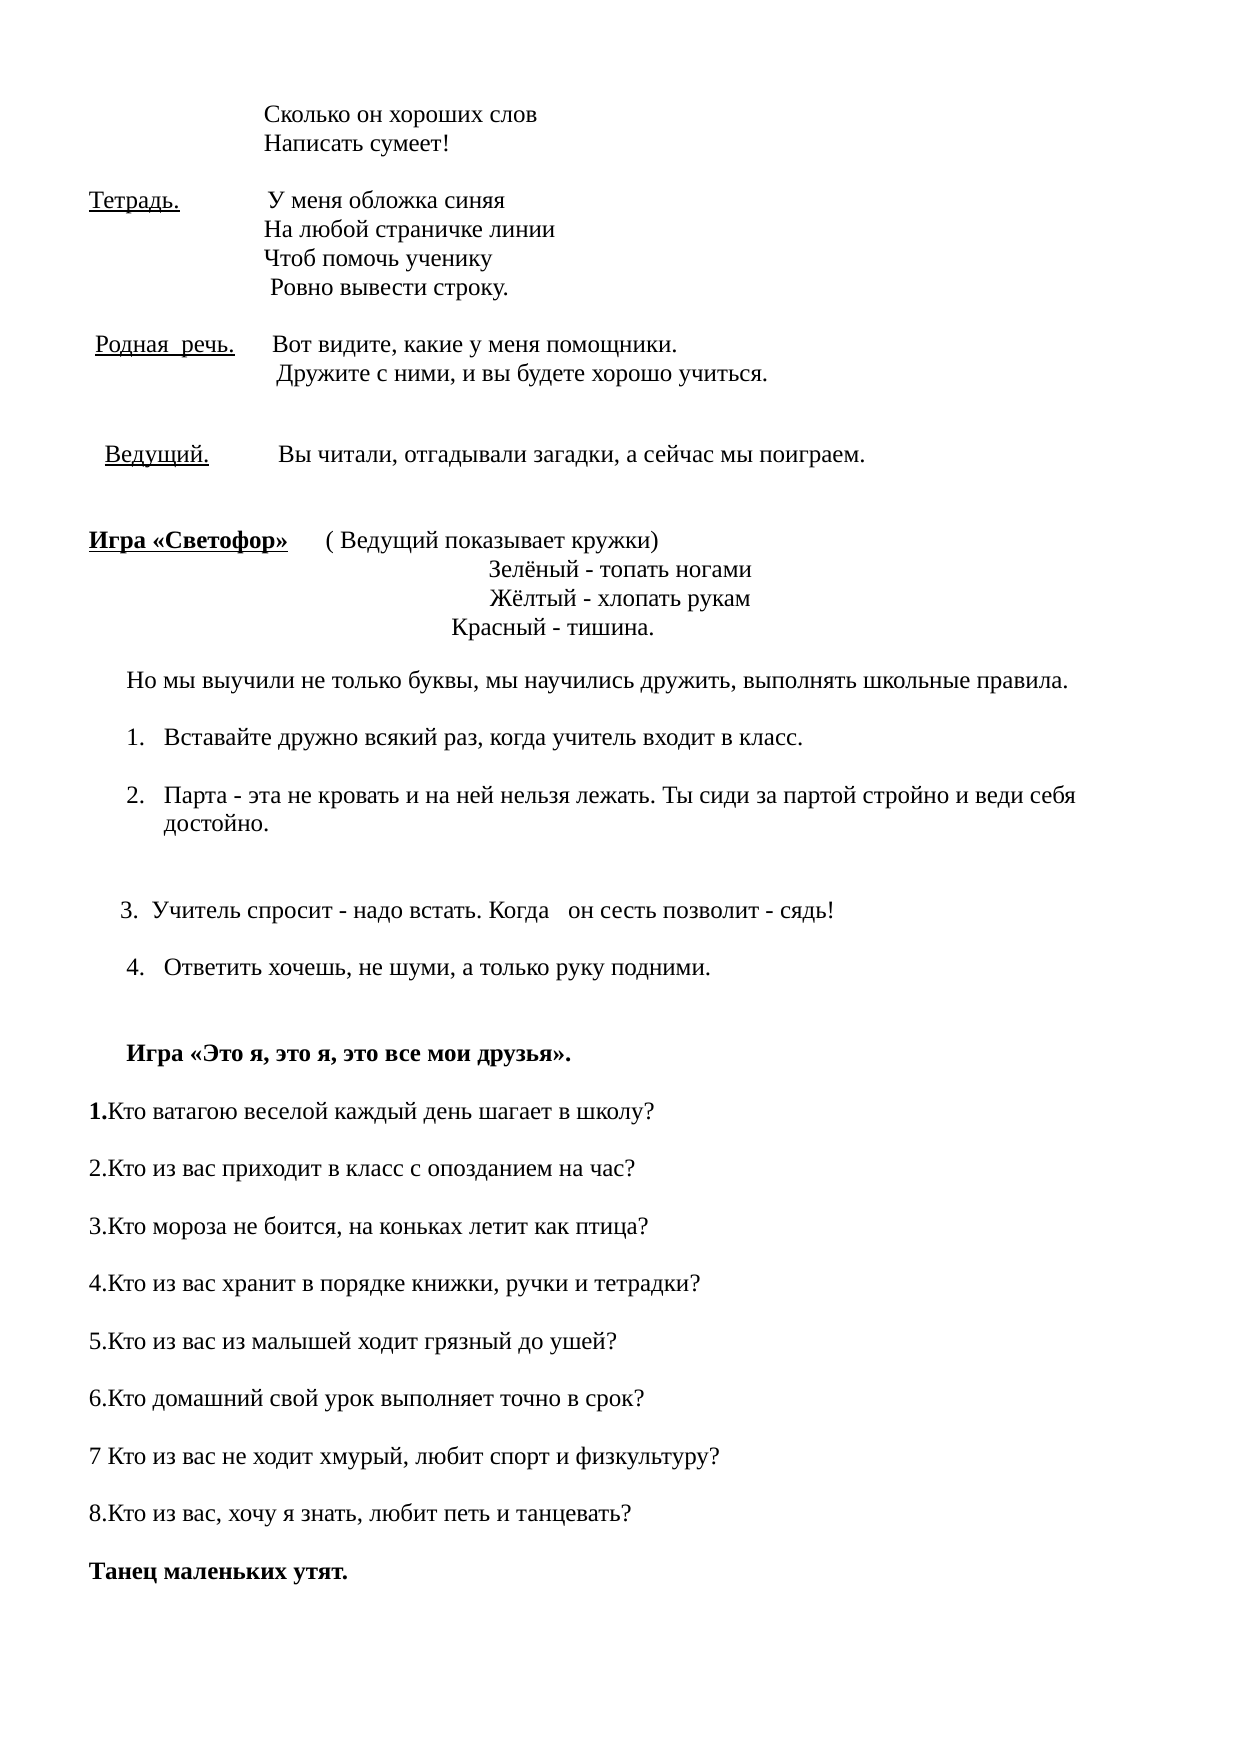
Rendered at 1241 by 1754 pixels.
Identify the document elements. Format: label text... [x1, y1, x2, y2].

text 8.Кто из вас, хочу я знать, любит петь и танцевать? [89, 1498, 1152, 1527]
text Красный - тишина. [89, 612, 1152, 641]
text Сколько он хороших слов [89, 99, 1152, 128]
text На любой страничке линии [89, 214, 1152, 243]
text Жёлтый - хлопать рукам [89, 583, 1152, 612]
text Игра «Это я, это я, это все мои друзья». [126, 1038, 1152, 1067]
text Написать сумеет! [89, 128, 1152, 157]
text Зелёный - топать ногами [89, 554, 1152, 583]
text Дружите с ними, и вы будете хорошо учиться. [89, 358, 1152, 387]
text Игра «Светофор» ( Ведущий показывает кружки) [89, 526, 1152, 554]
text Ведущий. Вы читали, отгадывали загадки, а сейчас мы поиграем. [89, 439, 1152, 468]
text Ровно вывести строку. [89, 272, 1152, 300]
text 6.Кто домашний свой урок выполняет точно в срок? [89, 1383, 1152, 1412]
text Но мы выучили не только буквы, мы научились дружить, выполнять школьные правила. [89, 665, 1152, 693]
text 1.Кто ватагою веселой каждый день шагает в школу? [89, 1096, 1152, 1125]
text 5.Кто из вас из малышей ходит грязный до ушей? [89, 1326, 1152, 1355]
text 4.Кто из вас хранит в порядке книжки, ручки и тетрадки? [89, 1268, 1152, 1297]
text Родная речь. Вот видите, какие у меня помощники. [89, 329, 1152, 358]
text 2.Кто из вас приходит в класс с опозданием на час? [89, 1153, 1152, 1182]
text Танец маленьких утят. [89, 1556, 1152, 1585]
list Ответить хочешь, не шуми, а только руку подними. [126, 952, 1152, 981]
list Вставайте дружно всякий раз, когда учитель входит в класс. [126, 722, 1152, 751]
text 3. Учитель спросит - надо встать. Когда он сесть позволит - сядь! [89, 895, 1152, 923]
text Тетрадь. У меня обложка синяя [89, 185, 1152, 214]
text Чтоб помочь ученику [89, 243, 1152, 272]
text 3.Кто мороза не боится, на коньках летит как птица? [89, 1211, 1152, 1240]
list Парта - эта не кровать и на ней нельзя лежать. Ты сиди за партой стройно и веди себя достойно. [126, 780, 1152, 837]
text 7 Кто из вас не ходит хмурый, любит спорт и физкультуру? [89, 1441, 1152, 1470]
